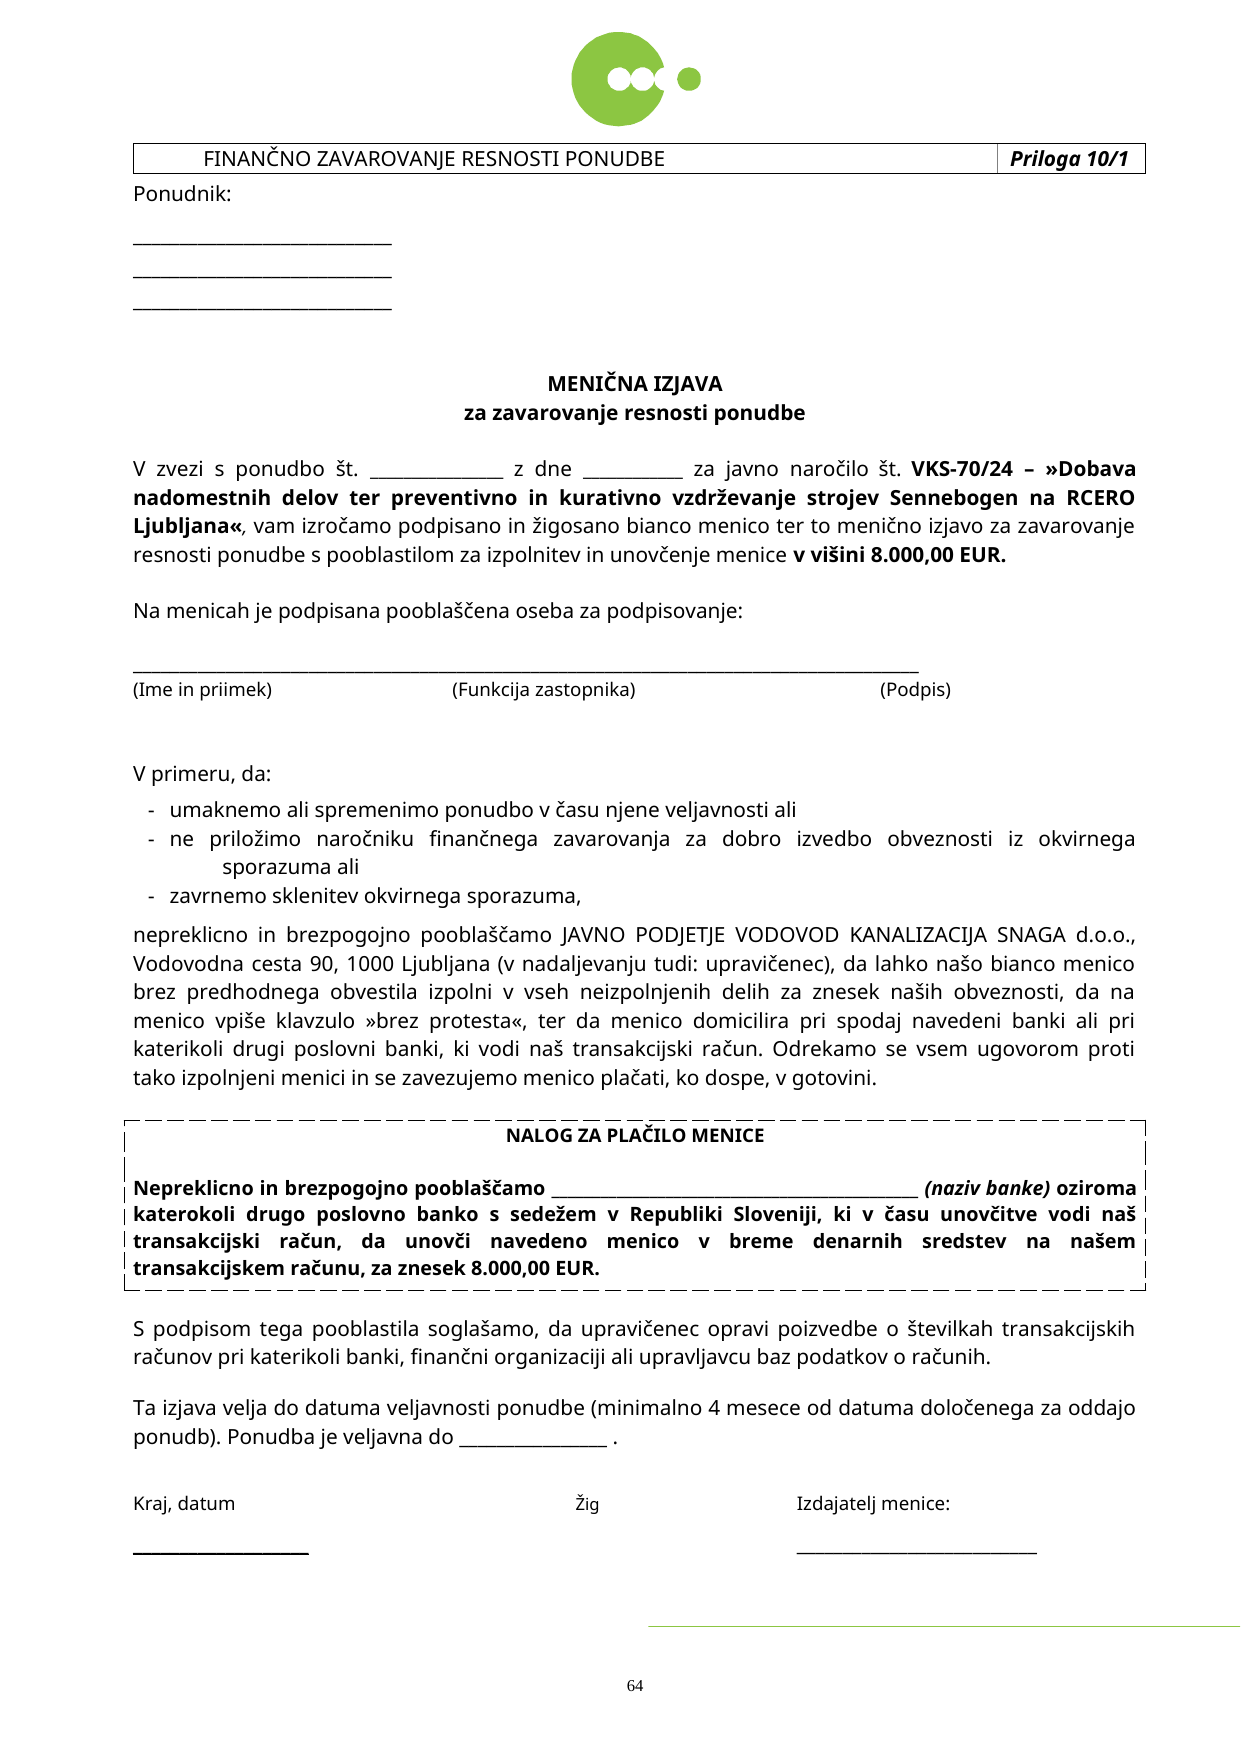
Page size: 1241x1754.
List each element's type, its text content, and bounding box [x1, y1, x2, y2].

text Na menicah je podpisana pooblaščena oseba za podpisovanje: [133, 597, 1137, 625]
text MENIČNA IZJAVA [133, 369, 1137, 398]
title NALOG ZA PLAČILO MENICE [123, 1119, 1146, 1148]
text ____________________________ [133, 285, 1137, 314]
text Kraj, datum Žig Izdajatelj menice: [133, 1490, 1137, 1515]
text nepreklicno in brezpogojno pooblaščamo JAVNO PODJETJE VODOVOD KANALIZACIJA SNAGA d.o.o., Vodovodna cesta 90, 1000 Ljubljana (v nadaljevanju tudi: upravičenec), da lahko našo bianco menico brez predhodnega obvestila izpolni v vseh neizpolnjenih delih za znesek naših obveznosti, da na menico vpiše klavzulo »brez protesta«, ter da menico domicilira pri spodaj navedeni banki ali pri katerikoli drugi poslovni banki, ki vodi naš transakcijski račun. Odrekamo se vsem ugovorom proti tako izpolnjeni menici in se zavezujemo menico plačati, ko dospe, v gotovini. [133, 921, 1137, 1091]
text V zvezi s ponudbo št. ________________ z dne ____________ za javno naročilo št. VKS-70/24 – »Dobava nadomestnih delov ter preventivno in kurativno vzdrževanje strojev Sennebogen na RCERO Ljubljana«, vam izročamo podpisano in žigosano bianco menico ter to menično izjavo za zavarovanje resnosti ponudbe s pooblastilom za izpolnitev in unovčenje menice v višini 8.000,00 EUR. [133, 454, 1137, 568]
text Ponudnik: [133, 179, 1137, 208]
text ____________________________ [133, 220, 1137, 249]
table_header FINANČNO ZAVAROVANJE RESNOSTI PONUDBE [196, 144, 997, 172]
text ____________________________ [133, 253, 1137, 281]
text za zavarovanje resnosti ponudbe [133, 398, 1137, 426]
title Nepreklicno in brezpogojno pooblaščamo _____________________________________________ (naziv banke) oziroma katerokoli drugo poslovno banko s sedežem v Republiki Sloveniji, ki v času unovčitve vodi naš transakcijski račun, da unovči navedeno menico v breme denarnih sredstev na našem transakcijskem računu, za znesek 8.000,00 EUR. [123, 1171, 1146, 1291]
table_header Priloga [998, 144, 1088, 172]
list zavrnemo sklenitev okvirnega sporazuma, [148, 881, 1137, 909]
table_header 10/1 [1088, 144, 1145, 172]
text (Ime in priimek) (Funkcija zastopnika) (Podpis) [133, 676, 1137, 702]
text ___________________ __________________________ [133, 1529, 1137, 1558]
text Ta izjava velja do datuma veljavnosti ponudbe (minimalno 4 mesece od datuma določenega za oddajo ponudb). Ponudba je veljavna do ________________ . [133, 1393, 1137, 1450]
list umaknemo ali spremenimo ponudbo v času njene veljavnosti ali [148, 795, 1137, 824]
text _____________________________________________________________________________________ [133, 648, 1137, 676]
list ne priložimo naročniku finančnega zavarovanja za dobro izvedbo obveznosti iz okvirnega sporazuma ali [148, 824, 1137, 881]
text S podpisom tega pooblastila soglašamo, da upravičenec opravi poizvedbe o številkah transakcijskih računov pri katerikoli banki, finančni organizaciji ali upravljavcu baz podatkov o računih. [133, 1314, 1137, 1371]
text V primeru, da: [133, 759, 1137, 787]
table_header [134, 144, 196, 172]
